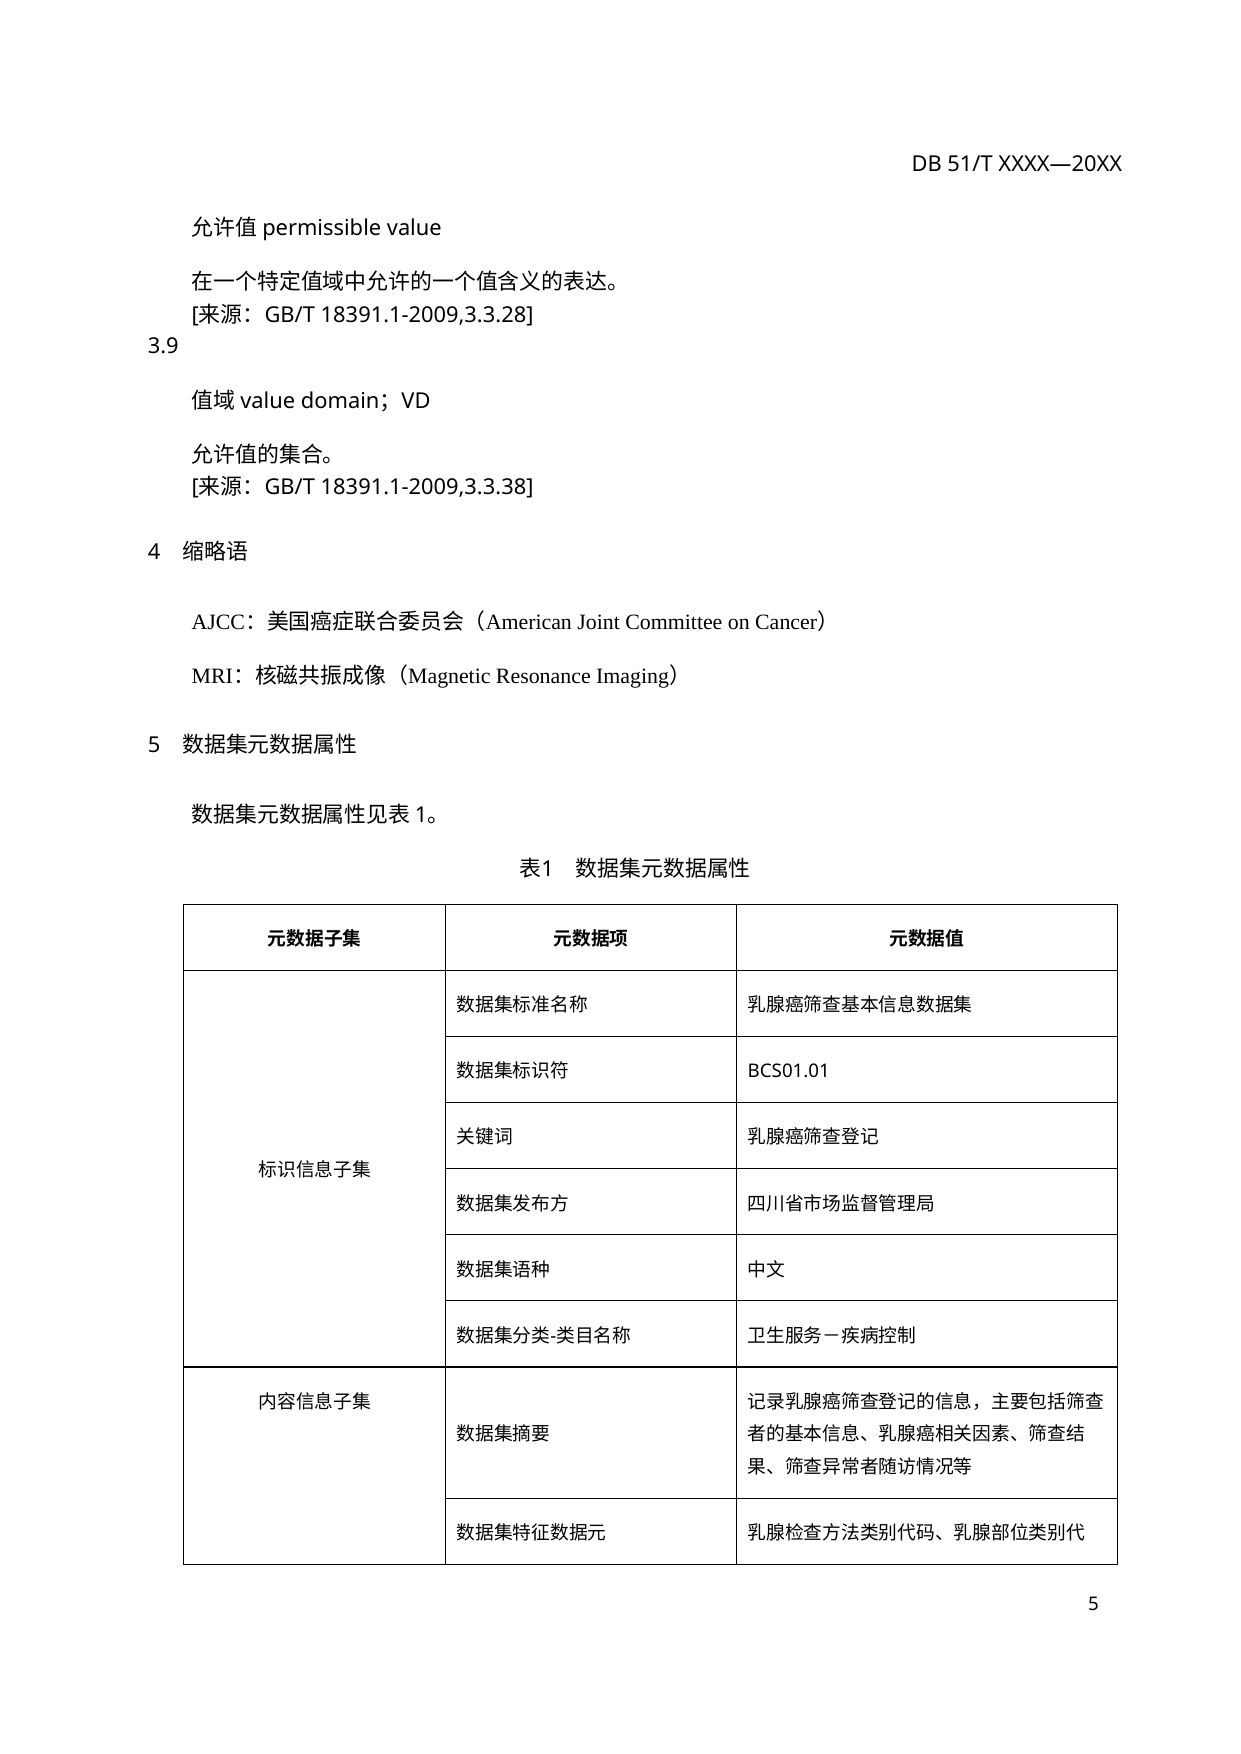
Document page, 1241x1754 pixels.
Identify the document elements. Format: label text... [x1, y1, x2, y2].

table_cell 四川省市场监督管理局 [737, 1169, 1117, 1234]
table_cell 数据集发布方 [446, 1169, 736, 1234]
table_cell 数据集分类-类目名称 [446, 1301, 736, 1366]
text [来源：GB/T 18391.1-2009,3.3.28] [148, 296, 1122, 329]
table_cell 乳腺癌筛查登记 [737, 1103, 1117, 1168]
text 数据集元数据属性见表1。 [148, 797, 1122, 829]
table_cell 中文 [737, 1235, 1117, 1300]
table_cell 记录乳腺癌筛查登记的信息，主要包括筛查者的基本信息、乳腺癌相关因素、筛查结果、筛查异常者随访情况等 [737, 1368, 1117, 1497]
table_cell 标识信息子集 [184, 971, 445, 1366]
text [来源：GB/T 18391.1-2009,3.3.38] [148, 469, 1122, 501]
table_cell 乳腺癌筛查基本信息数据集 [737, 971, 1117, 1036]
table_header 元数据值 [737, 905, 1117, 970]
text 缩略语 [148, 534, 1122, 566]
text MRI：核磁共振成像（Magnetic Resonance Imaging） [148, 657, 1122, 690]
table_cell 卫生服务－疾病控制 [737, 1301, 1117, 1366]
text 值域 value domain；VD [148, 382, 1122, 415]
table_cell BCS01.01 [737, 1037, 1117, 1102]
table_cell 数据集语种 [446, 1235, 736, 1300]
text 允许值的集合。 [148, 436, 1122, 469]
table_cell 关键词 [446, 1103, 736, 1168]
text 数据集元数据属性 [148, 851, 1122, 883]
table_header 元数据项 [446, 905, 736, 970]
text 数据集元数据属性 [148, 727, 1122, 759]
table_cell 数据集特征数据元 [446, 1499, 736, 1563]
table_cell 数据集标识符 [446, 1037, 736, 1102]
text 3.9 [148, 329, 1122, 361]
table_header 元数据子集 [184, 905, 445, 970]
table_cell 内容信息子集 [184, 1368, 445, 1563]
table_cell 数据集标准名称 [446, 971, 736, 1036]
text 允许值 permissible value [148, 210, 1122, 243]
table_cell 乳腺检查方法类别代码、乳腺部位类别代码、乳腺活检方法类别代码等 [737, 1499, 1117, 1563]
text AJCC：美国癌症联合委员会（American Joint Committee on Cancer） [148, 603, 1122, 636]
text 在一个特定值域中允许的一个值含义的表达。 [148, 264, 1122, 296]
table_cell 数据集摘要 [446, 1368, 736, 1497]
